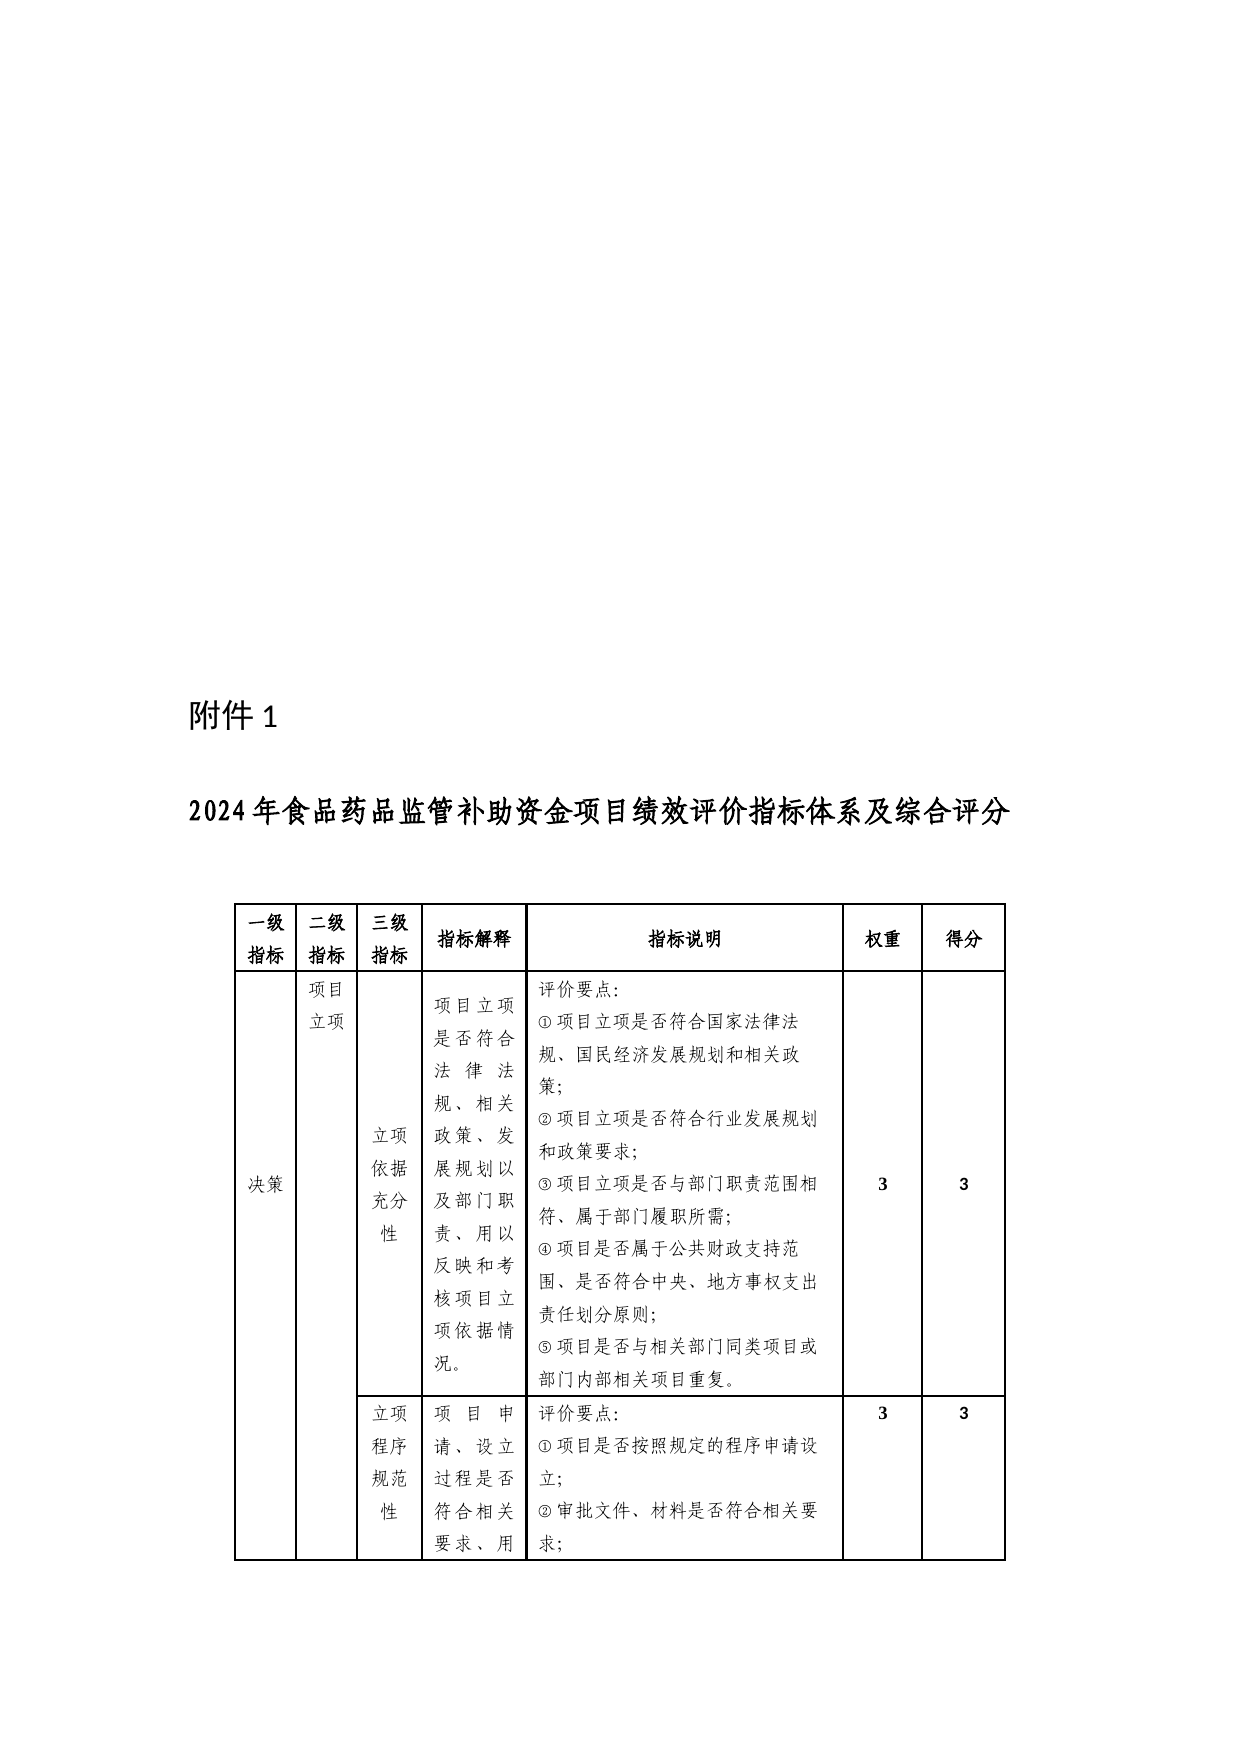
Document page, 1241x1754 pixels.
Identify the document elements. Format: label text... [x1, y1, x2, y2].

table_header 指标解释 [423, 905, 525, 970]
table_cell 3 [923, 1397, 1004, 1559]
table_cell 3 [923, 972, 1004, 1394]
table_cell 项目立项 [297, 972, 356, 1559]
table_cell 3 [844, 972, 921, 1394]
table_cell 决策 [236, 972, 295, 1559]
subtitle 2024年食品药品监管补助资金项目绩效评价指标体系及综合评分 [187, 776, 1053, 841]
table_cell 项目申请、设立过程是否符合相关要求、用以反映和考核项目立项的规范情况。 [423, 1397, 525, 1559]
table_cell 项目立项是否符合法律法规、相关政策、发展规划以及部门职责、用以反映和考核项目立项依据情况。 [423, 972, 525, 1394]
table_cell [528, 1397, 842, 1559]
table_header 一级指标 [236, 905, 295, 970]
table_cell 3 [844, 1397, 921, 1559]
table_cell 立项依据 充分性 [358, 972, 421, 1394]
text 附件1 [187, 682, 1053, 747]
table_header 指标说明 [528, 905, 842, 970]
table_header 三级指标 [358, 905, 421, 970]
table_header 二级指标 [297, 905, 356, 970]
table_header 权重 [844, 905, 921, 970]
table_header 得分 [923, 905, 1004, 970]
table_cell 立项程序 规范性 [358, 1397, 421, 1559]
table_cell 评价要点： ①项目立项是否符合国家法律法规、国民经济发展规划和相关政策； ②项目立项是否符合行业发展规划和政策要求； ③项目立项是否与部门职责范围相符、属于部门履职所需； ④项目是否属于公共财政支持范围、是否符合中央、地方事权支出责任划分原则； ⑤项目是否与相关部门同类项目或部门内部相关项目重复。 [528, 972, 842, 1394]
